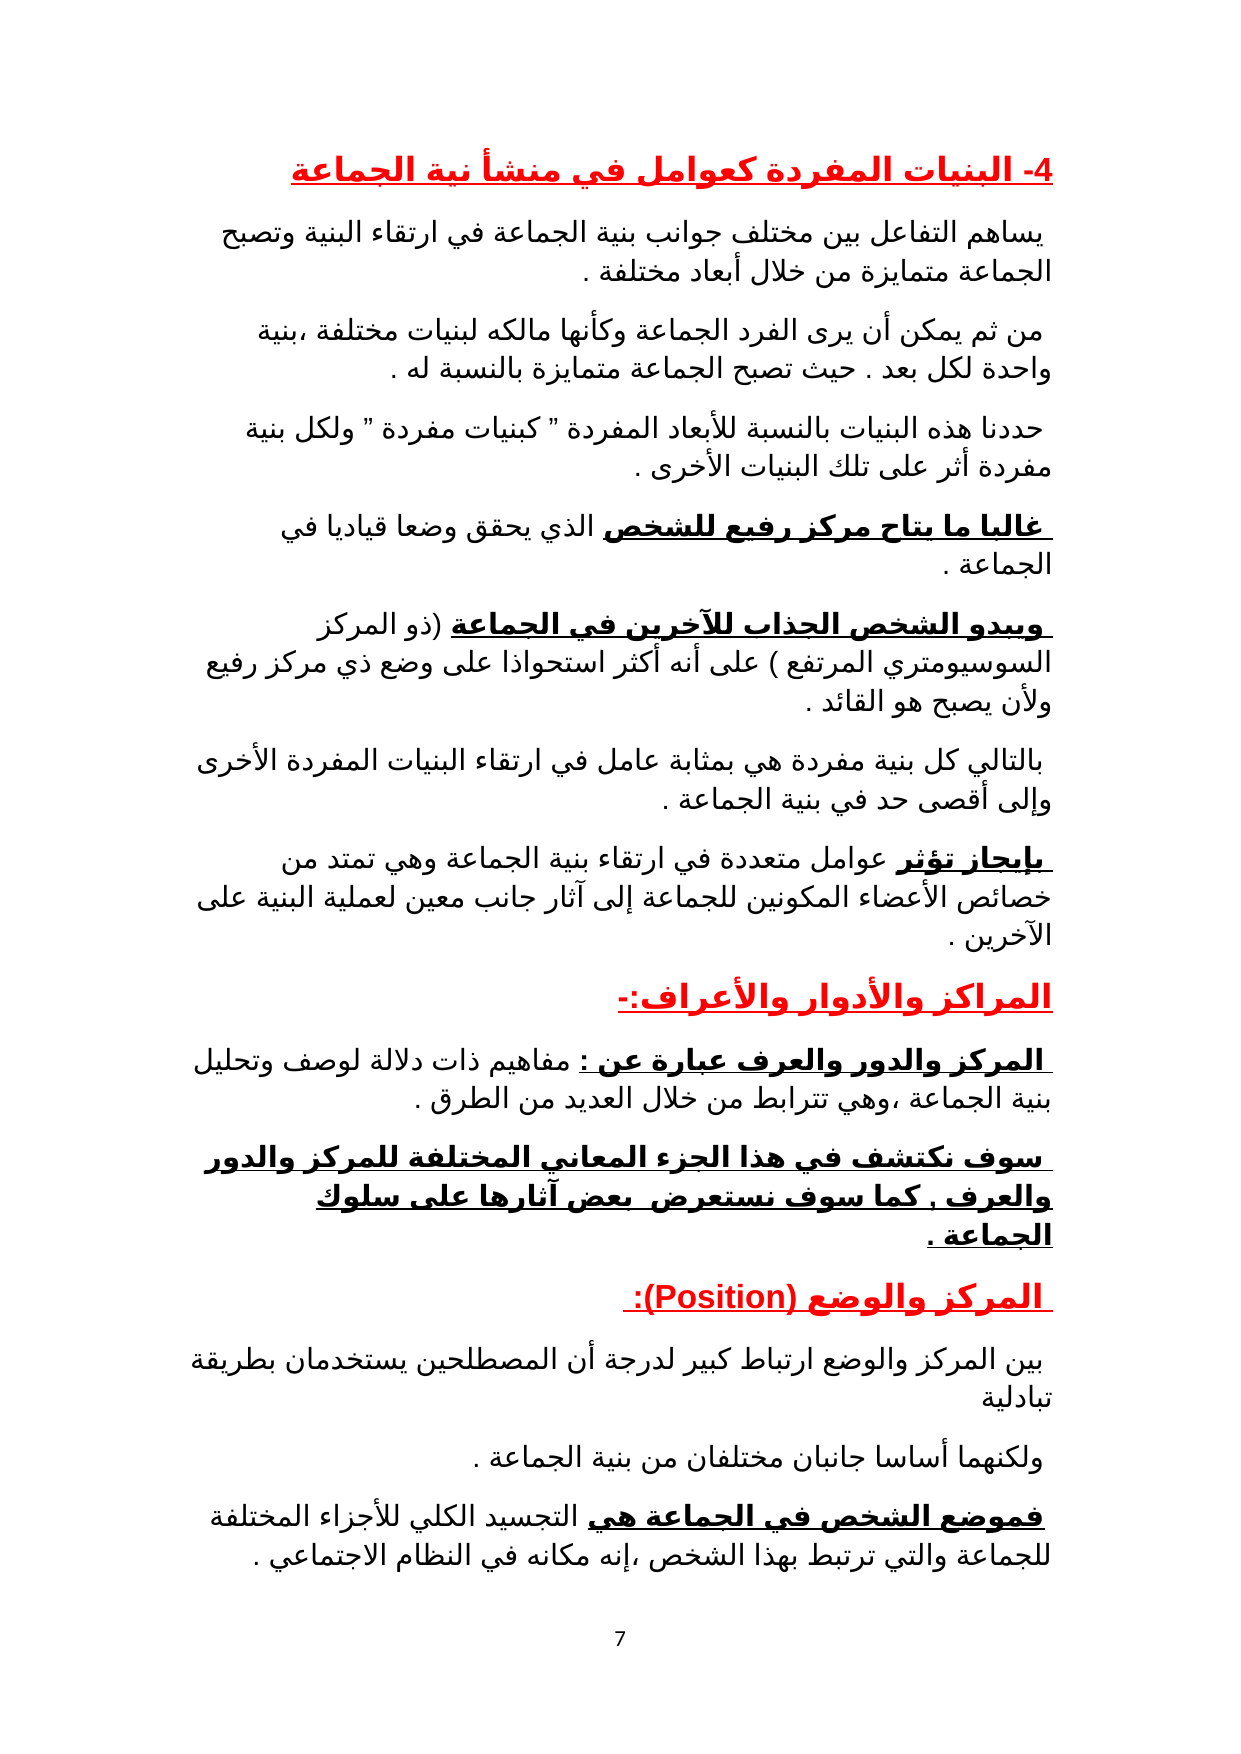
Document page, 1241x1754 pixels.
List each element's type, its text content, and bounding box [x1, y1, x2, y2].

text حددنا هذه البنيات بالنسبة للأبعاد المفردة ” كبنيات مفردة ” ولكل بنية مفردة أثر على تلك البنيات الأخرى . [187, 411, 1053, 483]
text بين المركز والوضع ارتباط كبير لدرجة أن المصطلحين يستخدمان بطريقة تبادلية [187, 1342, 1053, 1414]
text ويبدو الشخص الجذاب للآخرين في الجماعة (ذو المركز السوسيومتري المرتفع ) على أنه أكثر استحواذا على وضع ذي مركز رفيع ولأن يصبح هو القائد . [187, 607, 1053, 717]
text غالبا ما يتاح مركز رفيع للشخص الذي يحقق وضعا قياديا في الجماعة . [187, 509, 1053, 581]
text فموضع الشخص في الجماعة هي التجسيد الكلي للأجزاء المختلفة للجماعة والتي ترتبط بهذا الشخص ،إنه مكانه في النظام الاجتماعي . [187, 1499, 1053, 1571]
text يساهم التفاعل بين مختلف جوانب بنية الجماعة في ارتقاء البنية وتصبح الجماعة متمايزة من خلال أبعاد مختلفة . [187, 215, 1053, 287]
text سوف نكتشف في هذا الجزء المعاني المختلفة للمركز والدور والعرف , كما سوف نستعرض بعض آثارها على سلوك الجماعة . [187, 1140, 1053, 1251]
text 4- البنيات المفردة كعوامل في منشأ نية الجماعة [187, 150, 1053, 188]
text من ثم يمكن أن يرى الفرد الجماعة وكأنها مالكه لبنيات مختلفة ،بنية واحدة لكل بعد . حيث تصبح الجماعة متمايزة بالنسبة له . [187, 313, 1053, 385]
text ولكنهما أساسا جانبان مختلفان من بنية الجماعة . [187, 1440, 1053, 1473]
text المراكز والأدوار والأعراف:- [187, 977, 1053, 1016]
text المركز والوضع (Position): [187, 1277, 1053, 1315]
text بإيجاز تؤثر عوامل متعددة في ارتقاء بنية الجماعة وهي تمتد من خصائص الأعضاء المكونين للجماعة إلى آثار جانب معين لعملية البنية على الآخرين . [187, 841, 1053, 952]
text المركز والدور والعرف عبارة عن : مفاهيم ذات دلالة لوصف وتحليل بنية الجماعة ،وهي تترابط من خلال العديد من الطرق . [187, 1042, 1053, 1114]
text بالتالي كل بنية مفردة هي بمثابة عامل في ارتقاء البنيات المفردة الأخرى وإلى أقصى حد في بنية الجماعة . [187, 743, 1053, 815]
